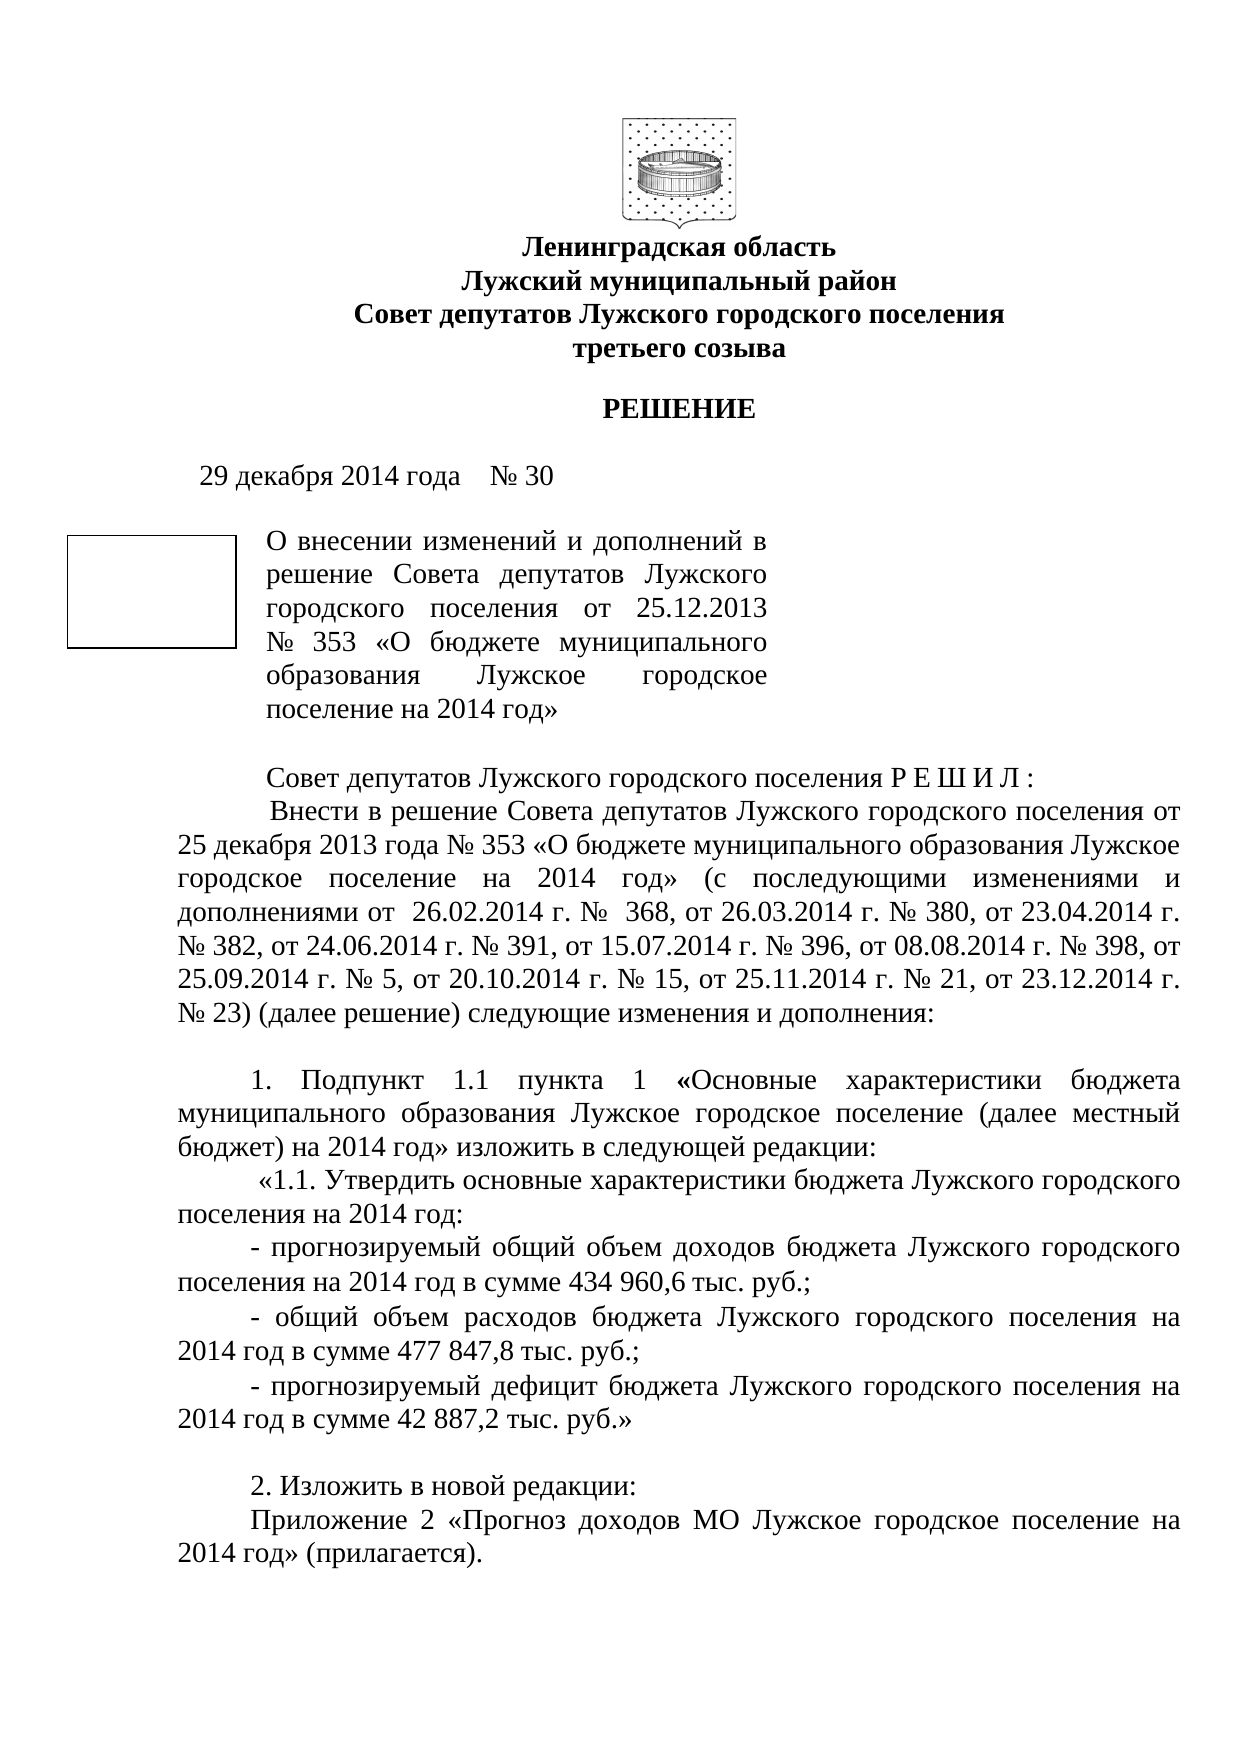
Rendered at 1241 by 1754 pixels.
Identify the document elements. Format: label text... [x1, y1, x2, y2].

text О внесении изменений и дополнений в решение Совета депутатов Лужского городского поселения от 25.12.2013 № 353 «О бюджете муниципального образования Лужское городское поселение на 2014 год» [266, 523, 768, 724]
text Приложение 2 «Прогноз доходов МО Лужское городское поселение на 2014 год» (прилагается). [177, 1502, 1181, 1569]
text 29 декабря 2014 года № 30 [177, 458, 1181, 492]
text - прогнозируемый общий объем доходов бюджета Лужского городского поселения на 2014 год в сумме 434 960,6 тыс. руб.; [177, 1229, 1181, 1299]
text «1.1. Утвердить основные характеристики бюджета Лужского городского поселения на 2014 год: [177, 1162, 1181, 1229]
text 2. Изложить в новой редакции: [177, 1468, 1181, 1502]
text Лужский муниципальный район [177, 263, 1181, 296]
text - общий объем расходов бюджета Лужского городского поселения на 2014 год в сумме 477 847,8 тыс. руб.; [177, 1299, 1181, 1368]
text Ленинградская область [177, 229, 1181, 263]
text Совет депутатов Лужского городского поселения РЕШИЛ: [177, 760, 1181, 793]
text Внести в решение Совета депутатов Лужского городского поселения от 25 декабря 2013 года № 353 «О бюджете муниципального образования Лужское городское поселение на 2014 год» (с последующими изменениями и дополнениями от 26.02.2014 г. № 368, от 26.03.2014 г. № 380, от 23.04.2014 г. № 382, от 24.06.2014 г. № 391, от 15.07.2014 г. № 396, от 08.08.2014 г. № 398, от 25.09.2014 г. № 5, от 20.10.2014 г. № 15, от 25.11.2014 г. № 21, от 23.12.2014 г. № 23) (далее решение) следующие изменения и дополнения: [177, 793, 1181, 1028]
text - прогнозируемый дефицит бюджета Лужского городского поселения на 2014 год в сумме 42 887,2 тыс. руб.» [177, 1368, 1181, 1435]
text Совет депутатов Лужского городского поселения [177, 296, 1181, 330]
text третьего созыва [177, 330, 1181, 363]
text РЕШЕНИЕ [177, 391, 1181, 425]
picture [622, 118, 737, 229]
text 1. Подпункт 1.1 пункта 1 «Основные характеристики бюджета муниципального образования Лужское городское поселение (далее местный бюджет) на 2014 год» изложить в следующей редакции: [177, 1062, 1181, 1162]
